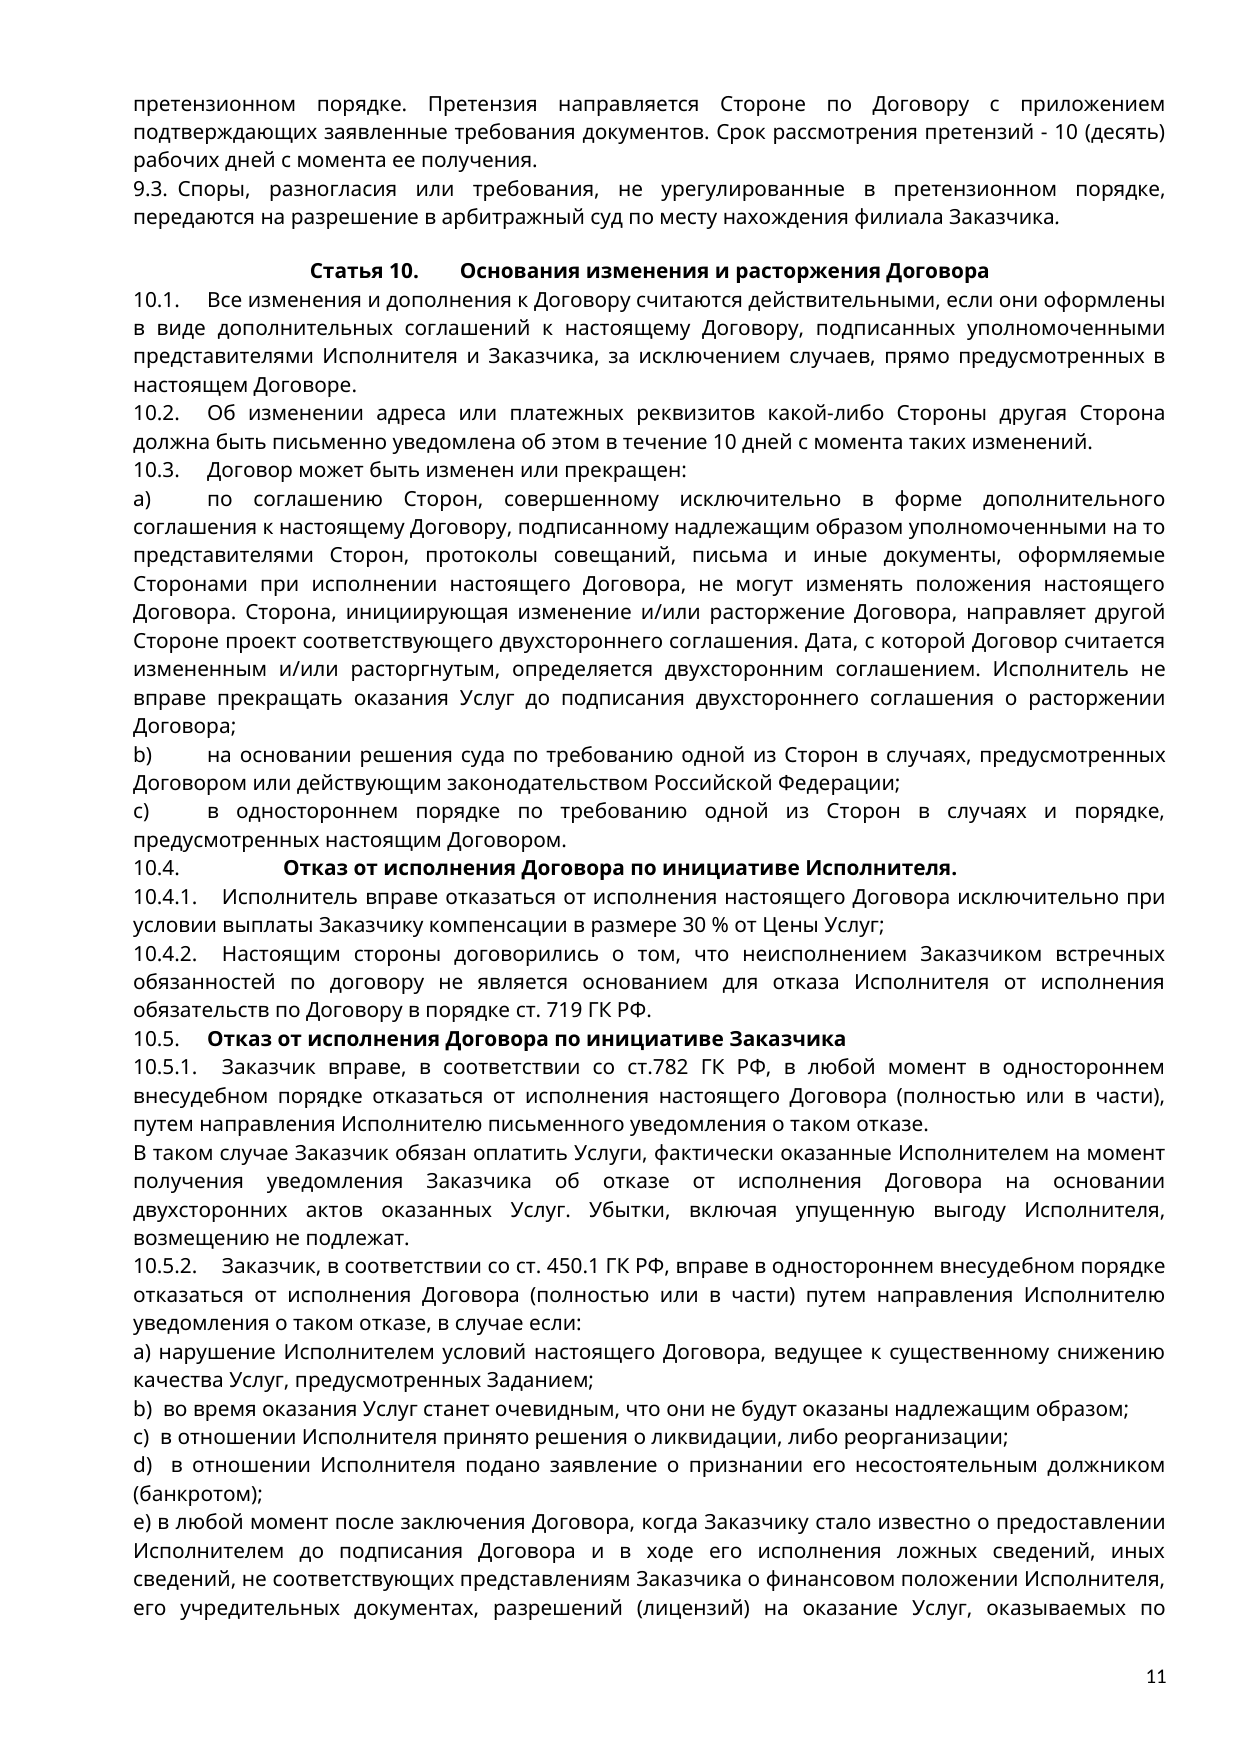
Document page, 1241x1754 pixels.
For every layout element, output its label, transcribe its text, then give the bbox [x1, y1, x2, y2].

list Договор может быть изменен или прекращен: [133, 455, 1166, 484]
list Все изменения и дополнения к Договору считаются действительными, если они оформлены в виде дополнительных соглашений к настоящему Договору, подписанных уполномоченными представителями Исполнителя и Заказчика, за исключением случаев, прямо предусмотренных в настоящем Договоре. [133, 285, 1166, 398]
text a) нарушение Исполнителем условий настоящего Договора, ведущее к существенному снижению качества Услуг, предусмотренных Заданием; [133, 1337, 1166, 1394]
text b) во время оказания Услуг станет очевидным, что они не будут оказаны надлежащим образом; [133, 1394, 1166, 1422]
text d) в отношении Исполнителя подано заявление о признании его несостоятельным должником (банкротом); [133, 1451, 1166, 1507]
list на основании решения суда по требованию одной из Сторон в случаях, предусмотренных Договором или действующим законодательством Российской Федерации; [133, 740, 1166, 797]
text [133, 1507, 1166, 1621]
list по соглашению Сторон, совершенному исключительно в форме дополнительного соглашения к настоящему Договору, подписанному надлежащим образом уполномоченными на то представителями Сторон, протоколы совещаний, письма и иные документы, оформляемые Сторонами при исполнении настоящего Договора, не могут изменять положения настоящего Договора. Сторона, инициирующая изменение и/или расторжение Договора, направляет другой Стороне проект соответствующего двухстороннего соглашения. Дата, с которой Договор считается измененным и/или расторгнутым, определяется двухсторонним соглашением. Исполнитель не вправе прекращать оказания Услуг до подписания двухстороннего соглашения о расторжении Договора; [133, 484, 1166, 740]
subtitle Основания изменения и расторжения Договора [133, 256, 1166, 285]
list Об изменении адреса или платежных реквизитов какой-либо Стороны другая Сторона должна быть письменно уведомлена об этом в течение 10 дней с момента таких изменений. [133, 398, 1166, 455]
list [133, 89, 1166, 174]
list Заказчик вправе, в соответствии со ст.782 ГК РФ, в любой момент в одностороннем внесудебном порядке отказаться от исполнения настоящего Договора (полностью или в части), путем направления Исполнителю письменного уведомления о таком отказе. [133, 1052, 1166, 1138]
list В таком случае Заказчик обязан оплатить Услуги, фактически оказанные Исполнителем на момент получения уведомления Заказчика об отказе от исполнения Договора на основании двухсторонних актов оказанных Услуг. Убытки, включая упущенную выгоду Исполнителя, возмещению не подлежат. [133, 1138, 1166, 1252]
list Заказчик, в соответствии со ст. 450.1 ГК РФ, вправе в одностороннем внесудебном порядке отказаться от исполнения Договора (полностью или в части) путем направления Исполнителю уведомления о таком отказе, в случае если: [133, 1252, 1166, 1337]
list Настоящим стороны договорились о том, что неисполнением Заказчиком встречных обязанностей по договору не является основанием для отказа Исполнителя от исполнения обязательств по Договору в порядке ст. 719 ГК РФ. [133, 939, 1166, 1024]
list Исполнитель вправе отказаться от исполнения настоящего Договора исключительно при условии выплаты Заказчику компенсации в размере 30 % от Цены Услуг; [133, 882, 1166, 939]
list Отказ от исполнения Договора по инициативе Заказчика [133, 1024, 1166, 1052]
list в одностороннем порядке по требованию одной из Сторон в случаях и порядке, предусмотренных настоящим Договором. [133, 797, 1166, 853]
text c) в отношении Исполнителя принято решения о ликвидации, либо реорганизации; [133, 1422, 1166, 1451]
list Споры, разногласия или требования, не урегулированные в претензионном порядке, передаются на разрешение в арбитражный суд по месту нахождения филиала Заказчика. [133, 174, 1166, 231]
list Отказ от исполнения Договора по инициативе Исполнителя. [133, 853, 1166, 882]
